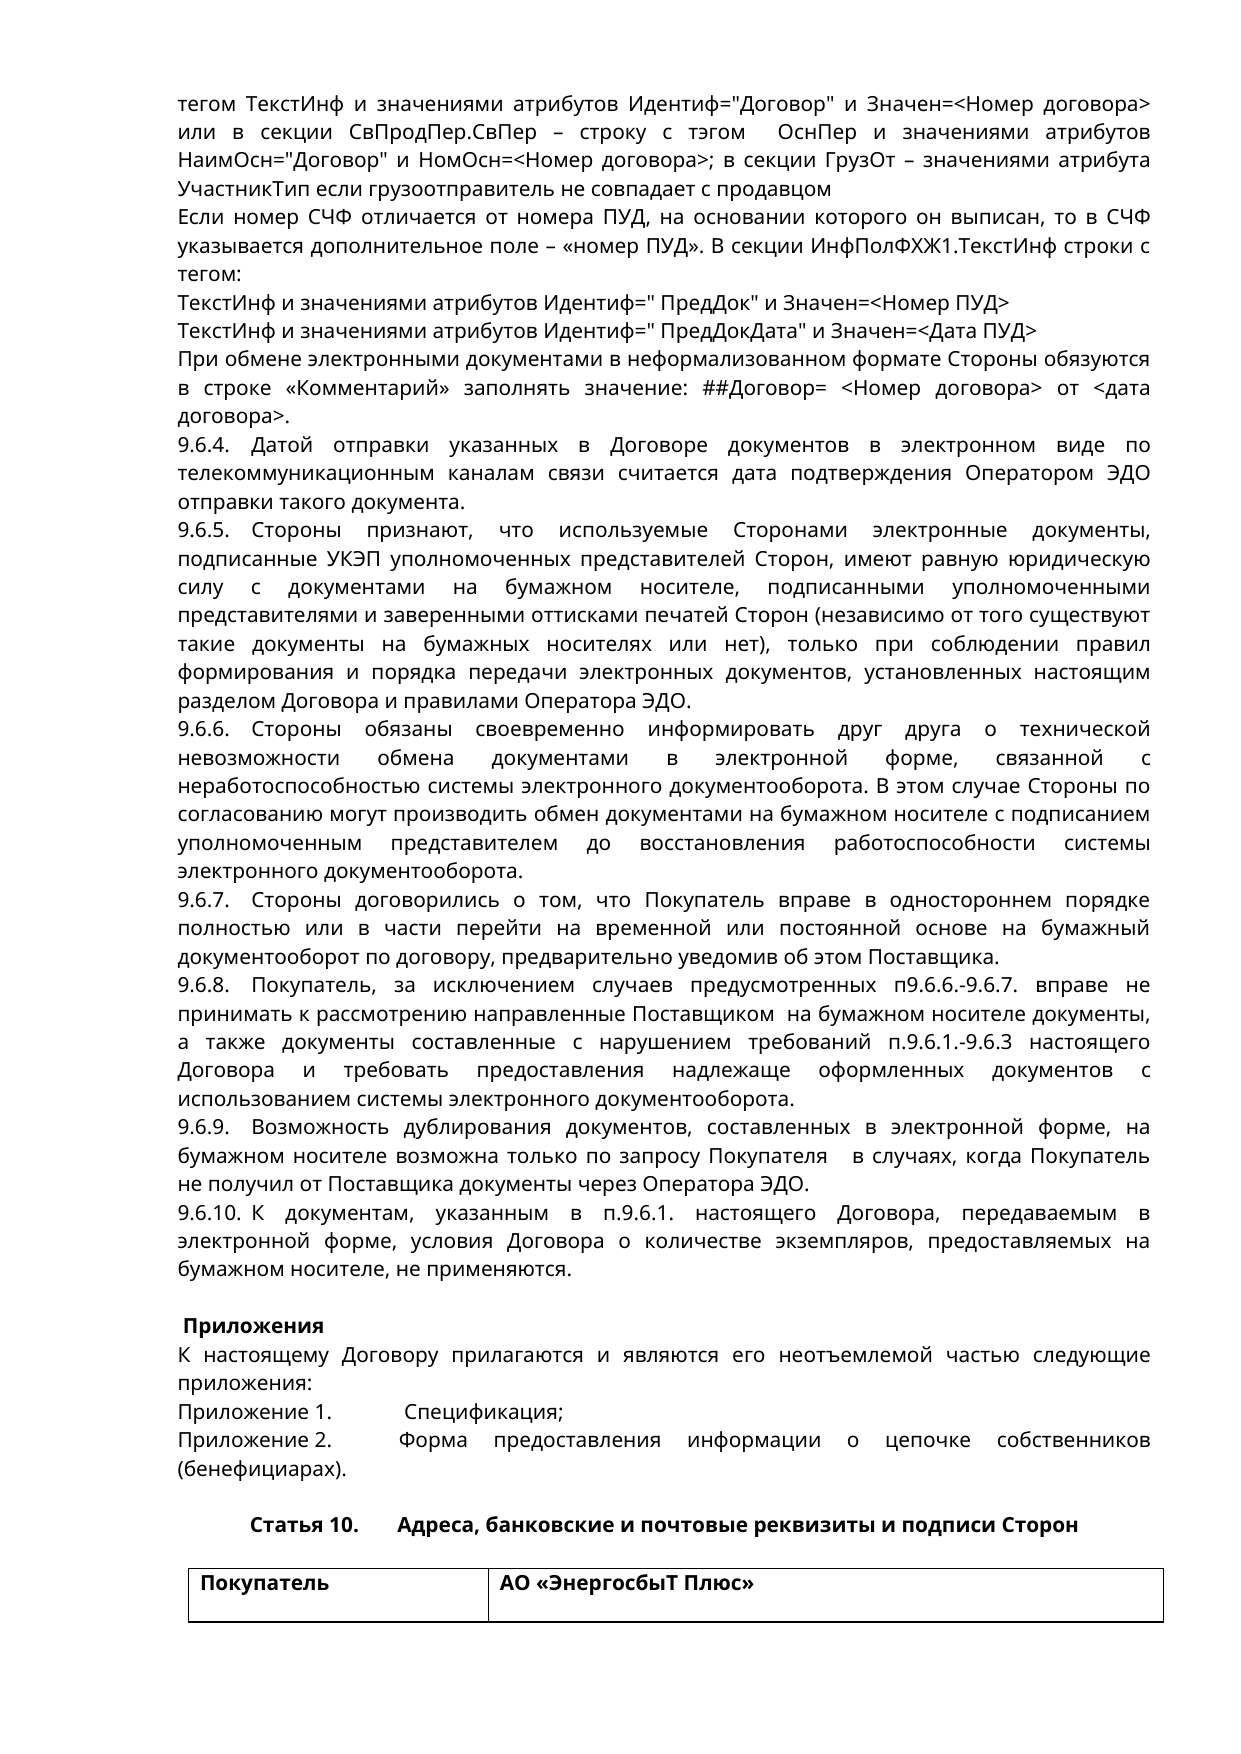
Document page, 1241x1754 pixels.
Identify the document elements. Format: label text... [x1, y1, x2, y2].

list Спецификация; [177, 1397, 1152, 1425]
list Возможность дублирования документов, составленных в электронной форме, на бумажном носителе возможна только по запросу Покупателя в случаях, когда Покупатель не получил от Поставщика документы через Оператора ЭДО. [177, 1112, 1152, 1198]
list К документам, указанным в п.9.6.1. настоящего Договора, передаваемым в электронной форме, условия Договора о количестве экземпляров, предоставляемых на бумажном носителе, не применяются. [177, 1198, 1152, 1283]
list Стороны договорились о том, что Покупатель вправе в одностороннем порядке полностью или в части перейти на временной или постоянной основе на бумажный документооборот по договору, предварительно уведомив об этом Поставщика. [177, 885, 1152, 970]
list Датой отправки указанных в Договоре документов в электронном виде по телекоммуникационным каналам связи считается дата подтверждения Оператором ЭДО отправки такого документа. [177, 430, 1152, 515]
text ТекстИнф и значениями атрибутов Идентиф=" ПредДокДата" и Значен=<Дата ПУД> [177, 316, 1152, 344]
list Покупатель, за исключением случаев предусмотренных п9.6.6.-9.6.7. вправе не принимать к рассмотрению направленные Поставщиком на бумажном носителе документы, а также документы составленные с нарушением требований п.9.6.1.-9.6.3 настоящего Договора и требовать предоставления надлежаще оформленных документов с использованием системы электронного документооборота. [177, 970, 1152, 1112]
table_header Покупатель [189, 1569, 488, 1621]
list Адреса, банковские и почтовые реквизиты и подписи Сторон [177, 1511, 1152, 1539]
text Если номер СЧФ отличается от номера ПУД, на основании которого он выписан, то в СЧФ указывается дополнительное поле – «номер ПУД». В секции ИнфПолФХЖ1.ТекстИнф строки с тегом: [177, 202, 1152, 288]
list Стороны признают, что используемые Сторонами электронные документы, подписанные УКЭП уполномоченных представителей Сторон, имеют равную юридическую силу с документами на бумажном носителе, подписанными уполномоченными представителями и заверенными оттисками печатей Сторон (независимо от того существуют такие документы на бумажных носителях или нет), только при соблюдении правил формирования и порядка передачи электронных документов, установленных настоящим разделом Договора и правилами Оператора ЭДО. [177, 515, 1152, 714]
text К настоящему Договору прилагаются и являются его неотъемлемой частью следующие приложения: [177, 1340, 1152, 1397]
text ТекстИнф и значениями атрибутов Идентиф=" ПредДок" и Значен=<Номер ПУД> [177, 288, 1152, 316]
text Приложения [177, 1311, 1152, 1340]
text При обмене электронными документами в неформализованном формате Стороны обязуются в строке «Комментарий» заполнять значение: ##Договор= <Номер договора> от <дата договора>. [177, 344, 1152, 430]
list Форма предоставления информации о цепочке собственников (бенефициарах). [177, 1425, 1152, 1482]
list Стороны обязаны своевременно информировать друг друга о технической невозможности обмена документами в электронной форме, связанной с неработоспособностью системы электронного документооборота. В этом случае Стороны по согласованию могут производить обмен документами на бумажном носителе с подписанием уполномоченным представителем до восстановления работоспособности системы электронного документооборота. [177, 714, 1152, 885]
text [177, 89, 1152, 202]
table_header АО «ЭнергосбыТ Плюс» [489, 1569, 1163, 1621]
